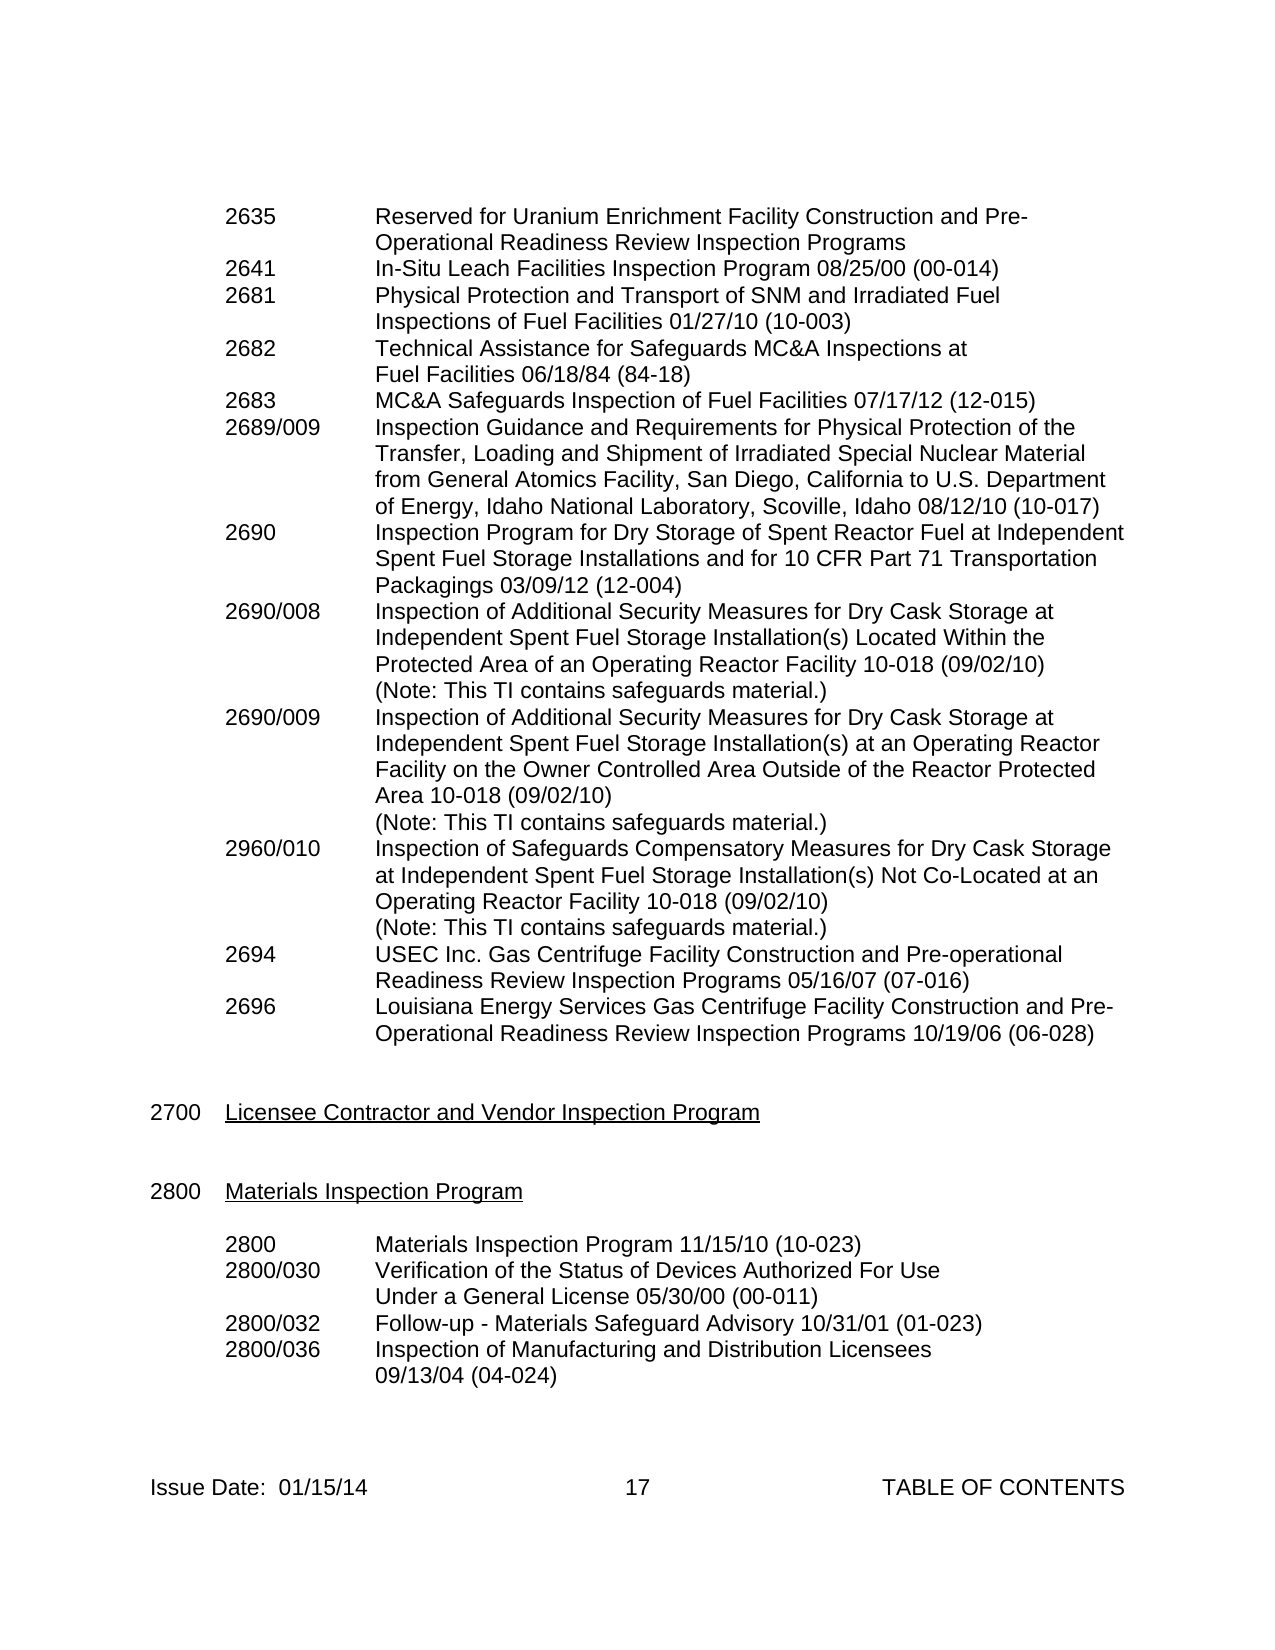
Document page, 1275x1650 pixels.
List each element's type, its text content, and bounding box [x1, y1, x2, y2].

text 2690/009 Inspection of Additional Security Measures for Dry Cask Storage at Independent Spent Fuel Storage Installation(s) at an Operating Reactor Facility on the Owner Controlled Area Outside of the Reactor Protected Area 10-018 (09/02/10) [225, 703, 1125, 809]
text (Note: This TI contains safeguards material.) [150, 914, 1125, 941]
text Under a General License 05/30/00 (00-011) [150, 1283, 1125, 1309]
text Fuel Facilities 06/18/84 (84-18) [150, 361, 1125, 387]
text 2681 Physical Protection and Transport of SNM and Irradiated Fuel [150, 282, 1125, 308]
text 2800 Materials Inspection Program [150, 1178, 1125, 1204]
text 2690/008 Inspection of Additional Security Measures for Dry Cask Storage at Independent Spent Fuel Storage Installation(s) Located Within the Protected Area of an Operating Reactor Facility 10-018 (09/02/10) [225, 598, 1125, 677]
text 2800/030 Verification of the Status of Devices Authorized For Use [150, 1257, 1125, 1283]
text 2960/010 Inspection of Safeguards Compensatory Measures for Dry Cask Storage at Independent Spent Fuel Storage Installation(s) Not Co-Located at an Operating Reactor Facility 10-018 (09/02/10) [225, 835, 1125, 914]
text 2689/009 Inspection Guidance and Requirements for Physical Protection of the Transfer, Loading and Shipment of Irradiated Special Nuclear Material from General Atomics Facility, San Diego, California to U.S. Department of Energy, Idaho National Laboratory, Scoville, Idaho 08/12/10 (10-017) [150, 413, 1125, 519]
text 2700 Licensee Contractor and Vendor Inspection Program [150, 1099, 1125, 1125]
text (Note: This TI contains safeguards material.) [150, 809, 1125, 835]
text 2682 Technical Assistance for Safeguards MC&A Inspections at [150, 334, 1125, 361]
text 2690 Inspection Program for Dry Storage of Spent Reactor Fuel at Independent Spent Fuel Storage Installations and for 10 CFR Part 71 Transportation Packagings 03/09/12 (12-004) [225, 519, 1125, 598]
text 2635 Reserved for Uranium Enrichment Facility Construction and Pre-Operational Readiness Review Inspection Programs [225, 203, 1125, 255]
text Inspections of Fuel Facilities 01/27/10 (10-003) [150, 308, 1125, 334]
text 2800/032 Follow-up - Materials Safeguard Advisory 10/31/01 (01-023) [150, 1309, 1125, 1336]
text 2641 In-Situ Leach Facilities Inspection Program 08/25/00 (00-014) [150, 255, 1125, 282]
text (Note: This TI contains safeguards material.) [150, 677, 1125, 703]
text 2696 Louisiana Energy Services Gas Centrifuge Facility Construction and Pre-Operational Readiness Review Inspection Programs 10/19/06 (06-028) [150, 993, 1125, 1046]
text 2800/036 Inspection of Manufacturing and Distribution Licensees [150, 1336, 1125, 1362]
text 09/13/04 (04-024) [150, 1362, 1125, 1389]
text 2800 Materials Inspection Program 11/15/10 (10-023) [150, 1231, 1125, 1257]
text 2683 MC&A Safeguards Inspection of Fuel Facilities 07/17/12 (12-015) [150, 387, 1125, 413]
text 2694 USEC Inc. Gas Centrifuge Facility Construction and Pre-operational Readiness Review Inspection Programs 05/16/07 (07-016) [150, 941, 1125, 993]
